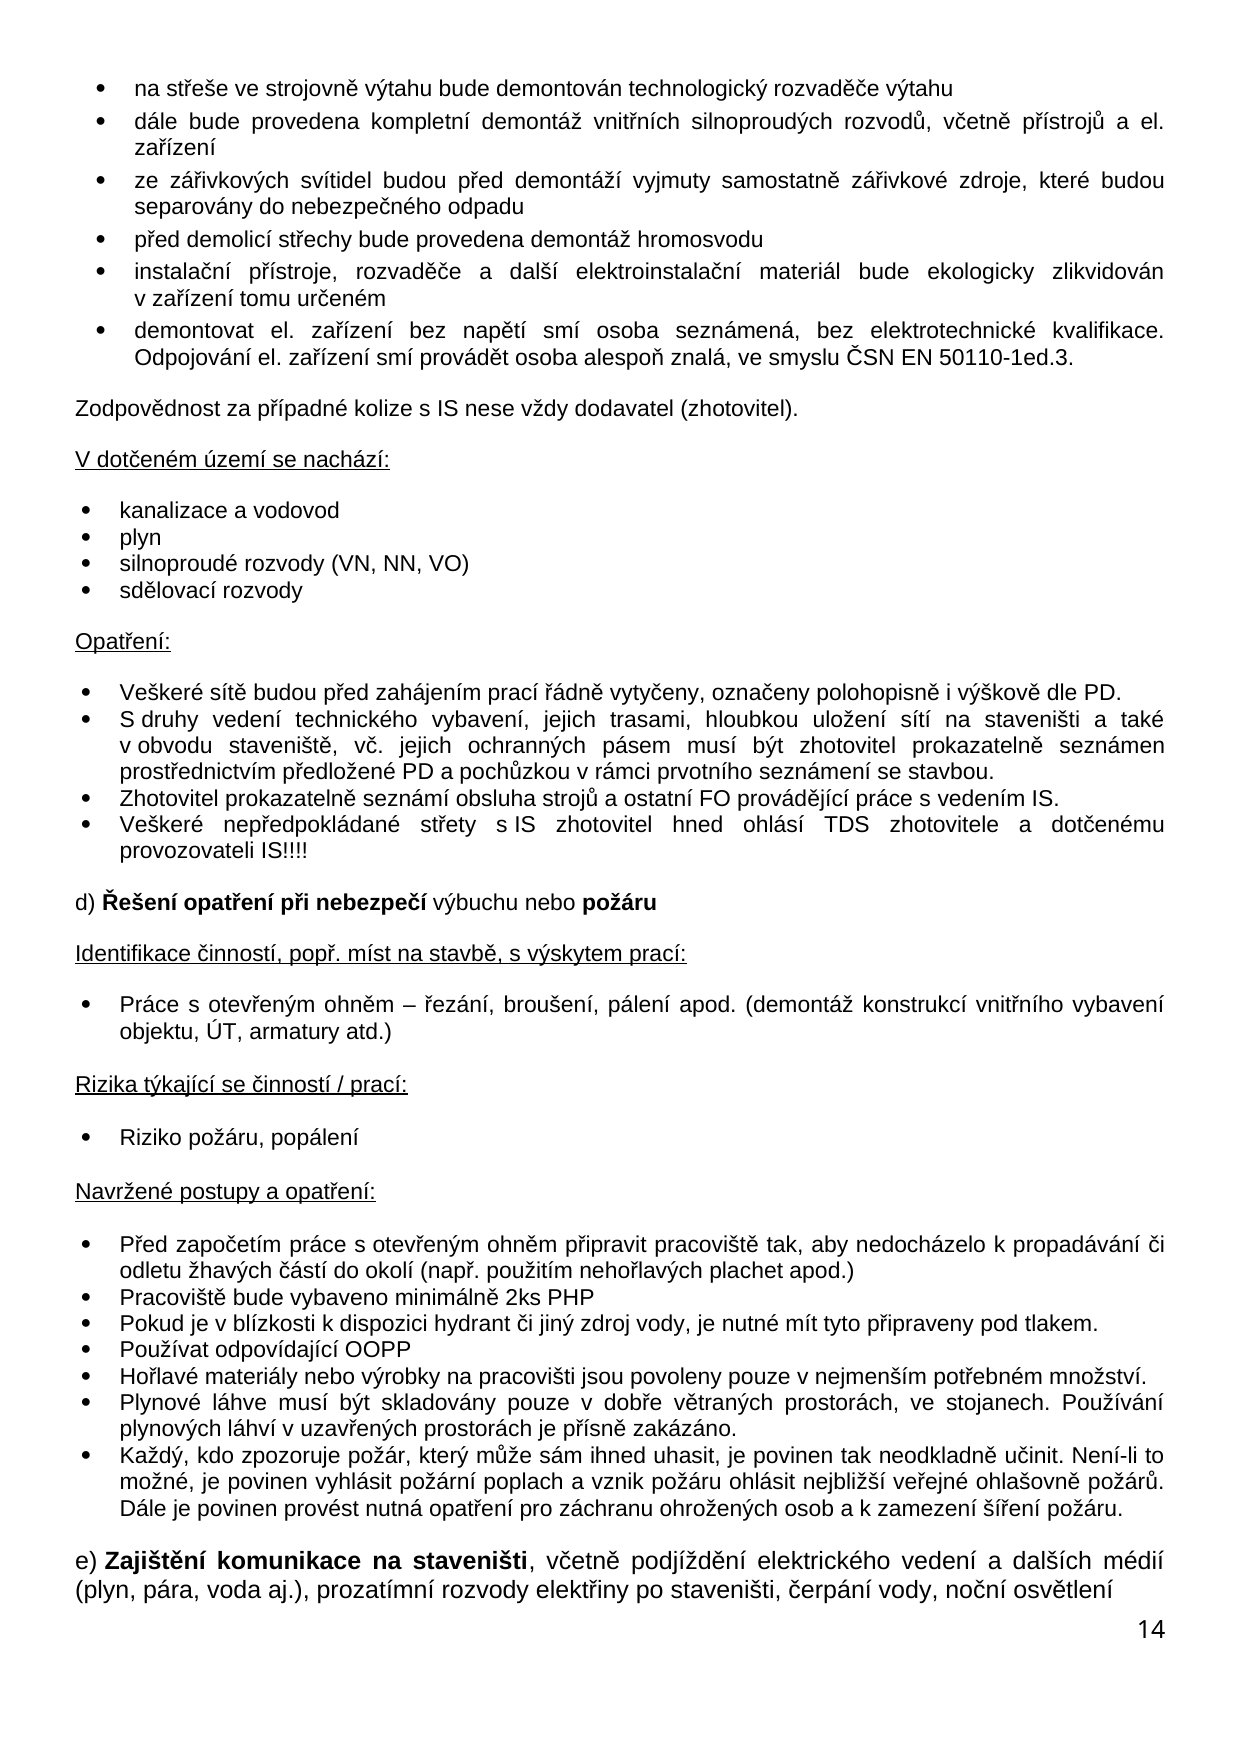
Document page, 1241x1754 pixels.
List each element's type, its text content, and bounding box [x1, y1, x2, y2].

list Práce s otevřeným ohněm – řezání, broušení, pálení apod. (demontáž konstrukcí vnitřního vybavení objektu, ÚT, armatury atd.) [82, 991, 1165, 1044]
text d) Řešení opatření při nebezpečí výbuchu nebo požáru [75, 889, 1165, 915]
list demontovat el. zařízení bez napětí smí osoba seznámená, bez elektrotechnické kvalifikace. Odpojování el. zařízení smí provádět osoba alespoň znalá, ve smyslu ČSN EN 50110-1ed.3. [97, 317, 1165, 370]
list Používat odpovídající OOPP [82, 1336, 1165, 1363]
list Riziko požáru, popálení [82, 1124, 1165, 1151]
list plyn [82, 524, 1165, 550]
list před demolicí střechy bude provedena demontáž hromosvodu [97, 226, 1165, 252]
list kanalizace a vodovod [82, 497, 1165, 524]
list Každý, kdo zpozoruje požár, který může sám ihned uhasit, je povinen tak neodkladně učinit. Není-li to možné, je povinen vyhlásit požární poplach a vznik požáru ohlásit nejbližší veřejné ohlašovně požárů. Dále je povinen provést nutná opatření pro záchranu ohrožených osob a k zamezení šíření požáru. [82, 1442, 1165, 1521]
list dále bude provedena kompletní demontáž vnitřních silnoproudých rozvodů, včetně přístrojů a el. zařízení [97, 108, 1165, 160]
list Hořlavé materiály nebo výrobky na pracovišti jsou povoleny pouze v nejmenším potřebném množství. [82, 1363, 1165, 1389]
text Navržené postupy a opatření: [75, 1178, 1165, 1204]
list Před započetím práce s otevřeným ohněm připravit pracoviště tak, aby nedocházelo k propadávání či odletu žhavých částí do okolí (např. použitím nehořlavých plachet apod.) [82, 1231, 1165, 1284]
text e) Zajištění komunikace na staveništi, včetně podjíždění elektrického vedení a dalších médií (plyn, pára, voda aj.), prozatímní rozvody elektřiny po staveništi, čerpání vody, noční osvětlení [75, 1546, 1165, 1603]
text V dotčeném území se nachází: [75, 446, 1165, 472]
list Zhotovitel prokazatelně seznámí obsluha strojů a ostatní FO provádějící práce s vedením IS. [82, 785, 1165, 811]
text Rizika týkající se činností / prací: [75, 1071, 1165, 1097]
list S druhy vedení technického vybavení, jejich trasami, hloubkou uložení sítí na staveništi a také v obvodu staveniště, vč. jejich ochranných pásem musí být zhotovitel prokazatelně seznámen prostřednictvím předložené PD a pochůzkou v rámci prvotního seznámení se stavbou. [82, 706, 1165, 785]
list Veškeré sítě budou před zahájením prací řádně vytyčeny, označeny polohopisně i výškově dle PD. [82, 679, 1165, 706]
list instalační přístroje, rozvaděče a další elektroinstalační materiál bude ekologicky zlikvidován v zařízení tomu určeném [97, 258, 1165, 311]
list Pokud je v blízkosti k dispozici hydrant či jiný zdroj vody, je nutné mít tyto připraveny pod tlakem. [82, 1310, 1165, 1336]
list sdělovací rozvody [82, 577, 1165, 603]
text Zodpovědnost za případné kolize s IS nese vždy dodavatel (zhotovitel). [75, 395, 1165, 421]
list Pracoviště bude vybaveno minimálně 2ks PHP [82, 1284, 1165, 1310]
text Opatření: [75, 628, 1165, 654]
list na střeše ve strojovně výtahu bude demontován technologický rozvaděče výtahu [97, 75, 1165, 101]
text Identifikace činností, popř. míst na stavbě, s výskytem prací: [75, 940, 1165, 966]
list Plynové láhve musí být skladovány pouze v dobře větraných prostorách, ve stojanech. Používání plynových láhví v uzavřených prostorách je přísně zakázáno. [82, 1389, 1165, 1442]
list ze zářivkových svítidel budou před demontáží vyjmuty samostatně zářivkové zdroje, které budou separovány do nebezpečného odpadu [97, 167, 1165, 219]
list Veškeré nepředpokládané střety s IS zhotovitel hned ohlásí TDS zhotovitele a dotčenému provozovateli IS!!!! [82, 811, 1165, 864]
list silnoproudé rozvody (VN, NN, VO) [82, 550, 1165, 577]
